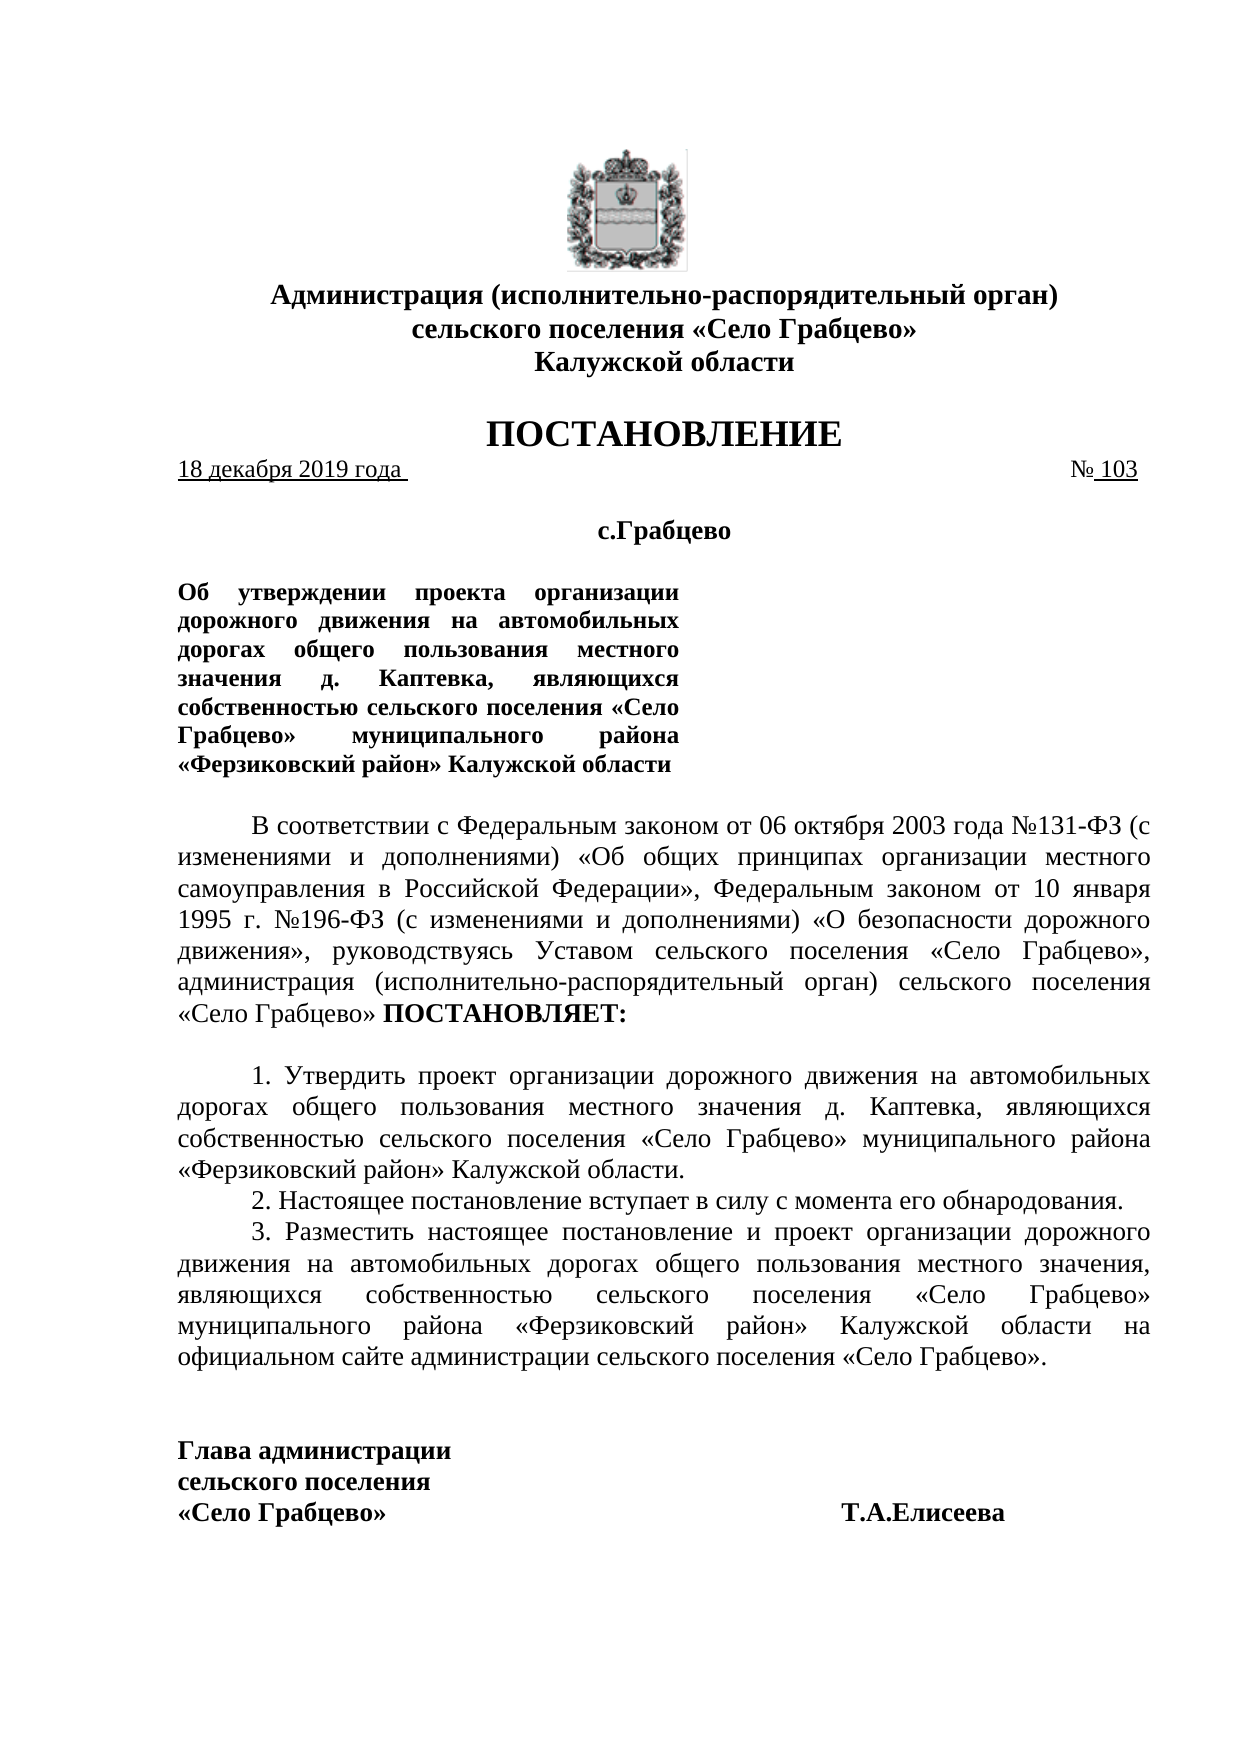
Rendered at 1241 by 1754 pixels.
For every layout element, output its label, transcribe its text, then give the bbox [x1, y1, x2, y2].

text В соответствии с Федеральным законом от 06 октября 2003 года №131-ФЗ (с изменениями и дополнениями) «Об общих принципах организации местного самоуправления в Российской Федерации», Федеральным законом от 10 января 1995 г. №196-ФЗ (с изменениями и дополнениями) «О безопасности дорожного движения», руководствуясь Уставом сельского поселения «Село Грабцево», администрация (исполнительно-распорядительный орган) сельского поселения «Село Грабцево» ПОСТАНОВЛЯЕТ: [177, 809, 1152, 1028]
text «Село Грабцево» Т.А.Елисеева [177, 1496, 1152, 1527]
text Администрация (исполнительно-распорядительный орган) [177, 277, 1152, 311]
text сельского поселения [177, 1465, 1152, 1496]
picture [567, 149, 689, 273]
text Глава администрации [177, 1434, 1211, 1465]
text с.Грабцево [177, 514, 1152, 546]
text ПОСТАНОВЛЕНИЕ [177, 411, 1152, 454]
text 18 декабря 2019 года № 103 [177, 454, 1152, 483]
text Об утверждении проекта организации дорожного движения на автомобильных дорогах общего пользования местного значения д. Каптевка, являющихся собственностью сельского поселения «Село Грабцево» муниципального района «Ферзиковский район» Калужской области [177, 577, 679, 778]
text 2. Настоящее постановление вступает в силу с момента его обнародования. [177, 1184, 1152, 1215]
text сельского поселения «Село Грабцево» [177, 311, 1152, 344]
text 1. Утвердить проект организации дорожного движения на автомобильных дорогах общего пользования местного значения д. Каптевка, являющихся собственностью сельского поселения «Село Грабцево» муниципального района «Ферзиковский район» Калужской области. [177, 1059, 1152, 1184]
text Калужской области [177, 344, 1152, 378]
text 3. Разместить настоящее постановление и проект организации дорожного движения на автомобильных дорогах общего пользования местного значения, являющихся собственностью сельского поселения «Село Грабцево» муниципального района «Ферзиковский район» Калужской области на официальном сайте администрации сельского поселения «Село Грабцево». [177, 1215, 1152, 1372]
